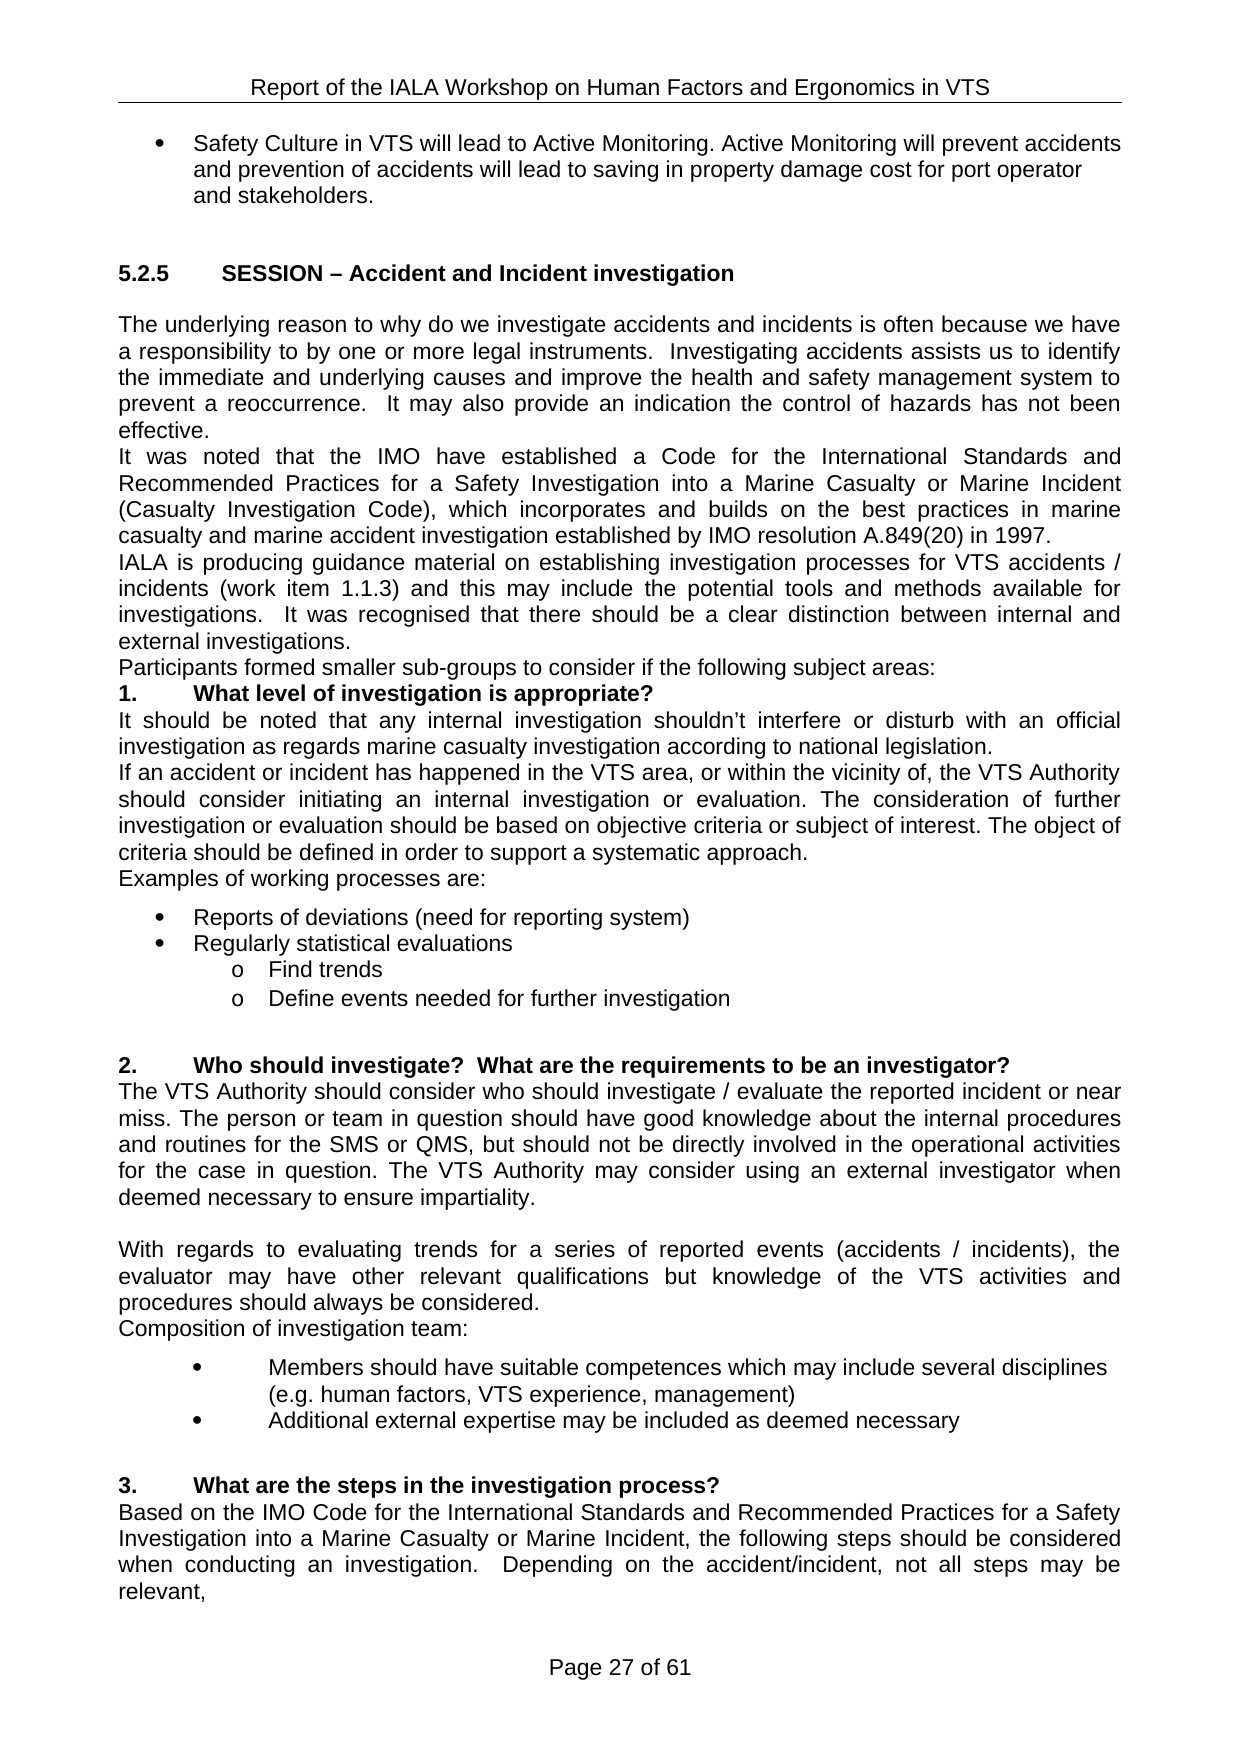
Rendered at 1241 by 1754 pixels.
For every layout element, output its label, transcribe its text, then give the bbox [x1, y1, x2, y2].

list Safety Culture in VTS will lead to Active Monitoring. Active Monitoring will prevent accidents and prevention of accidents will lead to saving in property damage cost for port operator and stakeholders. [156, 129, 1122, 209]
text Based on the IMO Code for the International Standards and Recommended Practices for a Safety Investigation into a Marine Casualty or Marine Incident, the following steps should be considered when conducting an investigation. Depending on the accident/incident, not all steps may be relevant, [118, 1498, 1122, 1604]
text The VTS Authority should consider who should investigate / evaluate the reported incident or near miss. The person or team in question should have good knowledge about the internal procedures and routines for the SMS or QMS, but should not be directly involved in the operational activities for the case in question. The VTS Authority may consider using an external investigator when deemed necessary to ensure impartiality. [118, 1078, 1122, 1210]
text 1. What level of investigation is appropriate? [118, 680, 1122, 707]
text It should be noted that any internal investigation shouldn’t interfere or disturb with an official investigation as regards marine casualty investigation according to national legislation. [118, 707, 1122, 759]
list Additional external expertise may be included as deemed necessary [193, 1407, 1122, 1433]
list Define events needed for further investigation [231, 985, 1122, 1013]
text IALA is producing guidance material on establishing investigation processes for VTS accidents / incidents (work item 1.1.3) and this may include the potential tools and methods available for investigations. It was recognised that there should be a clear distinction between internal and external investigations. [118, 548, 1122, 654]
list Find trends [231, 956, 1122, 985]
text 3. What are the steps in the investigation process? [118, 1472, 1122, 1498]
text 2. Who should investigate? What are the requirements to be an investigator? [118, 1052, 1122, 1078]
list Reports of deviations (need for reporting system) [156, 904, 1122, 930]
text With regards to evaluating trends for a series of reported events (accidents / incidents), the evaluator may have other relevant qualifications but knowledge of the VTS activities and procedures should always be considered. [118, 1236, 1122, 1315]
subtitle SESSION – Accident and Incident investigation [118, 260, 1122, 286]
text If an accident or incident has happened in the VTS area, or within the vicinity of, the VTS Authority should consider initiating an internal investigation or evaluation. The consideration of further investigation or evaluation should be based on objective criteria or subject of interest. The object of criteria should be defined in order to support a systematic approach. [118, 759, 1122, 865]
text Examples of working processes are: [118, 865, 1122, 891]
list Members should have suitable competences which may include several disciplines (e.g. human factors, VTS experience, management) [193, 1354, 1122, 1407]
text Participants formed smaller sub-groups to consider if the following subject areas: [118, 654, 1122, 680]
text It was noted that the IMO have established a Code for the International Standards and Recommended Practices for a Safety Investigation into a Marine Casualty or Marine Incident (Casualty Investigation Code), which incorporates and builds on the best practices in marine casualty and marine accident investigation established by IMO resolution A.849(20) in 1997. [118, 443, 1122, 548]
text The underlying reason to why do we investigate accidents and incidents is often because we have a responsibility to by one or more legal instruments. Investigating accidents assists us to identify the immediate and underlying causes and improve the health and safety management system to prevent a reoccurrence. It may also provide an indication the control of hazards has not been effective. [118, 311, 1122, 443]
list Regularly statistical evaluations [156, 930, 1122, 956]
text Composition of investigation team: [118, 1315, 1122, 1342]
